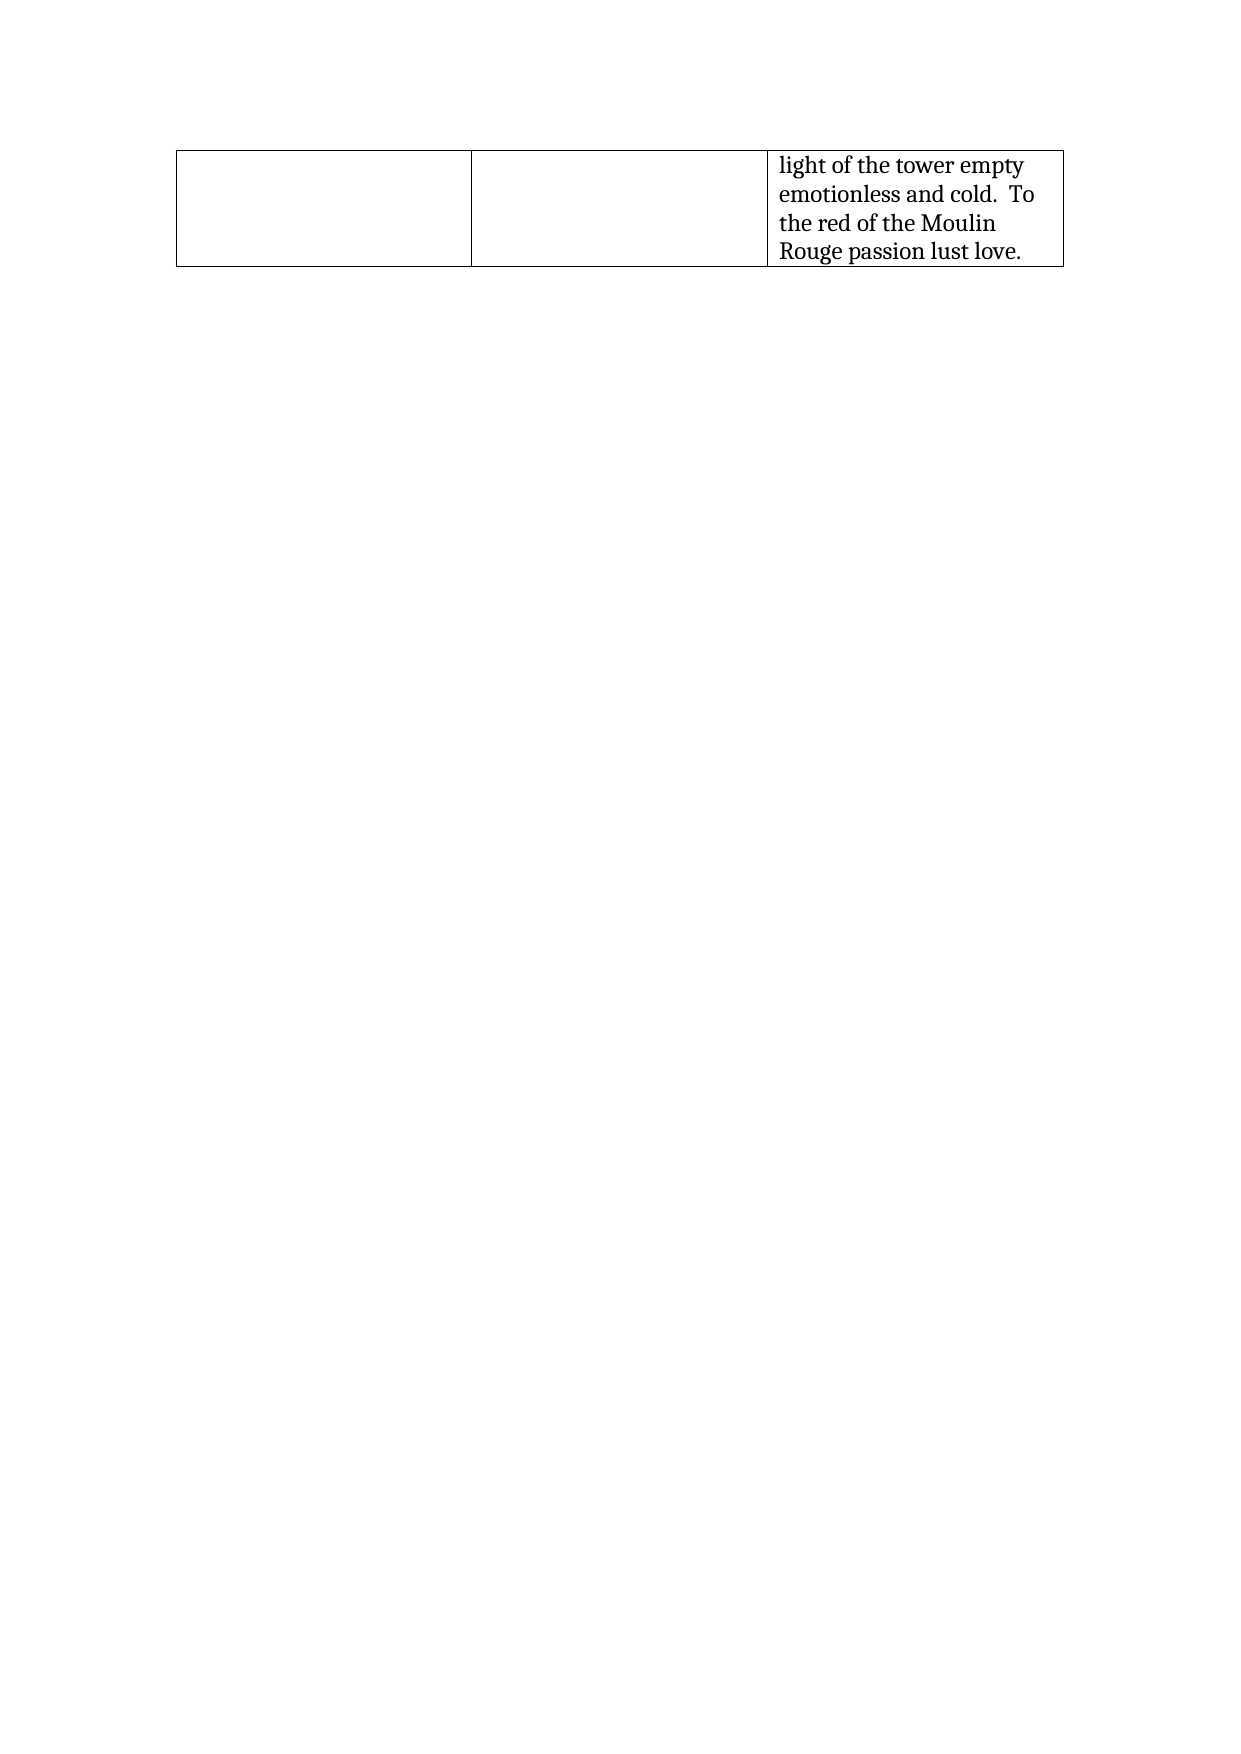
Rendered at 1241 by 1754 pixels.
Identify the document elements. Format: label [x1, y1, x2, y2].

table_cell [472, 151, 767, 266]
table_cell [768, 151, 1063, 266]
table_cell [177, 151, 471, 266]
